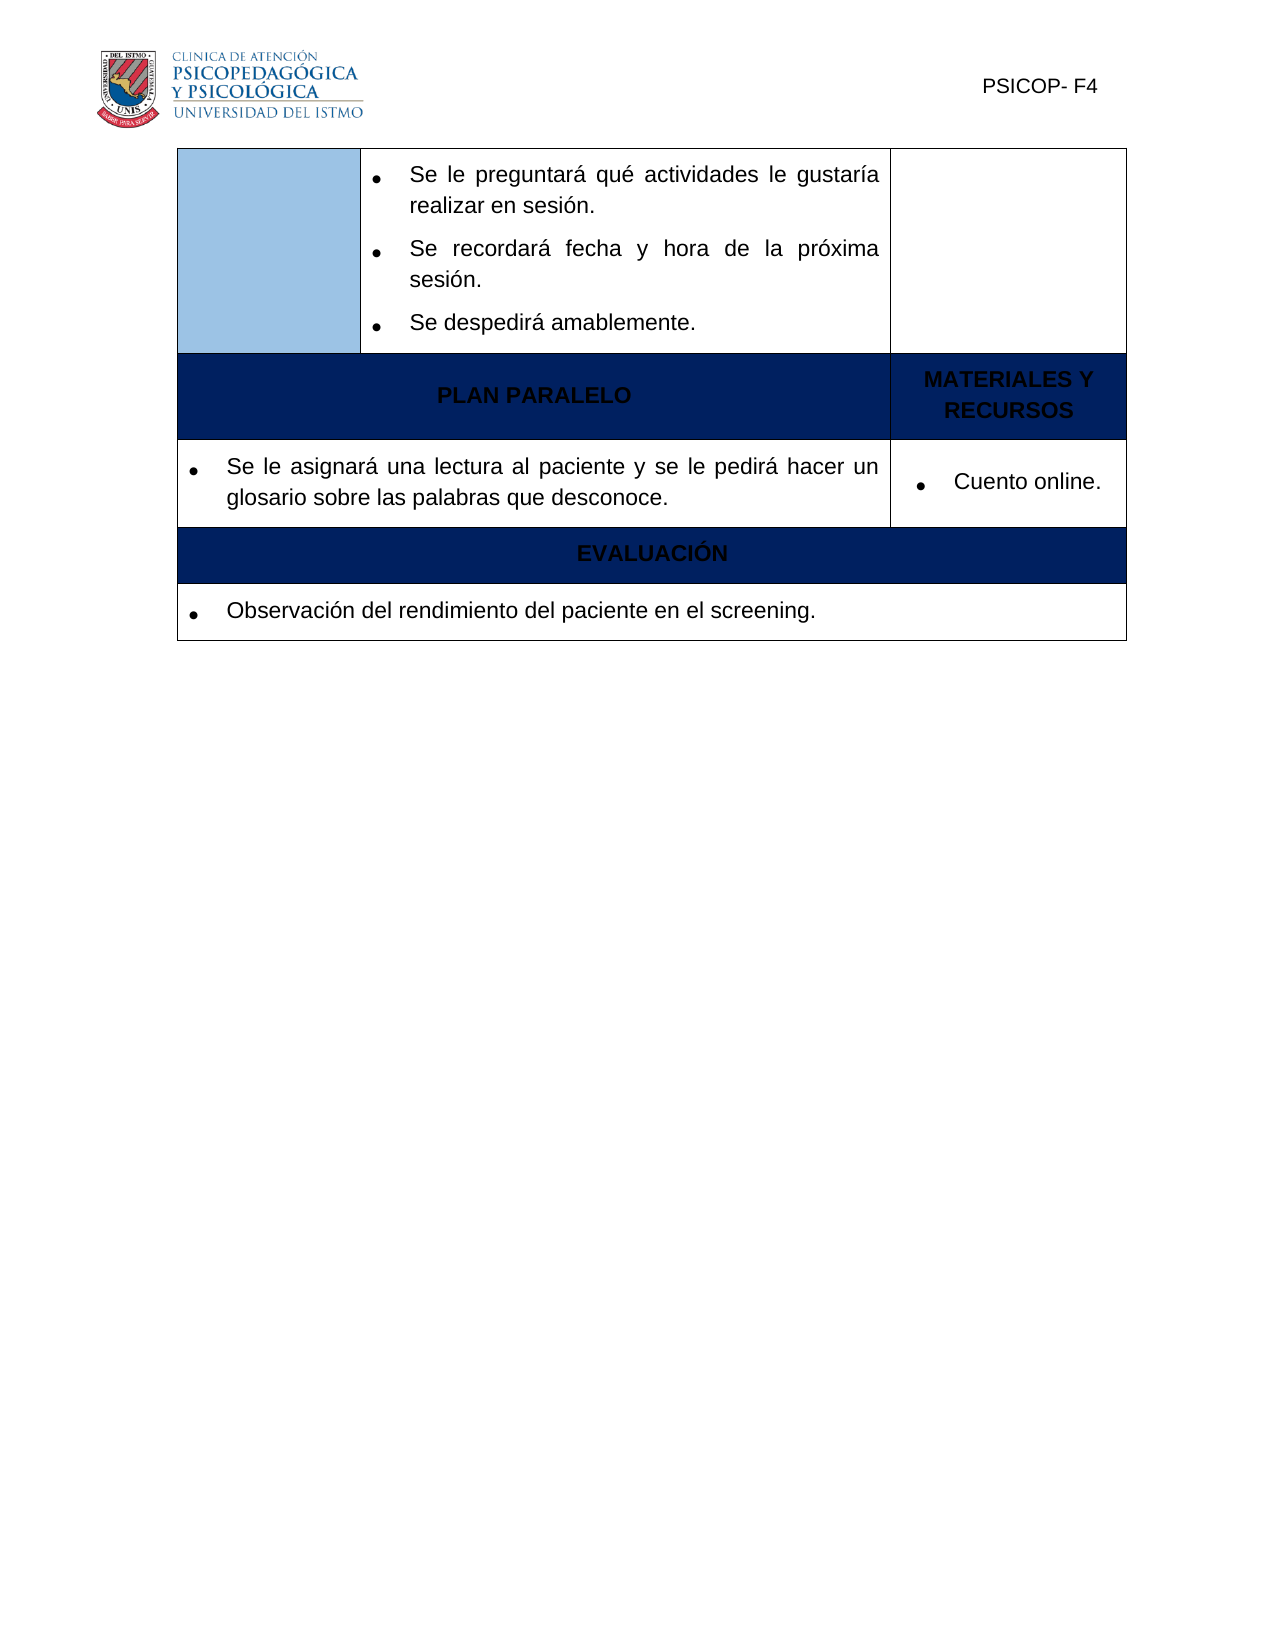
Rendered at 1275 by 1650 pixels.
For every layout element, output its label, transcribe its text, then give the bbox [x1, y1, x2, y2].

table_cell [361, 149, 890, 353]
table_cell PLAN PARALELO [178, 354, 890, 439]
picture [45, 21, 424, 163]
table_cell Observación del rendimiento del paciente en el screening. [178, 584, 1126, 640]
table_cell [178, 149, 360, 353]
table_cell MATERIALES Y RECURSOS [891, 354, 1126, 439]
table_cell EVALUACIÓN [178, 528, 1126, 583]
table_cell Cuento online. [891, 440, 1126, 527]
table_cell Se le asignará una lectura al paciente y se le pedirá hacer un glosario sobre las palabras que desconoce. [178, 440, 890, 527]
table_cell [891, 149, 1126, 353]
